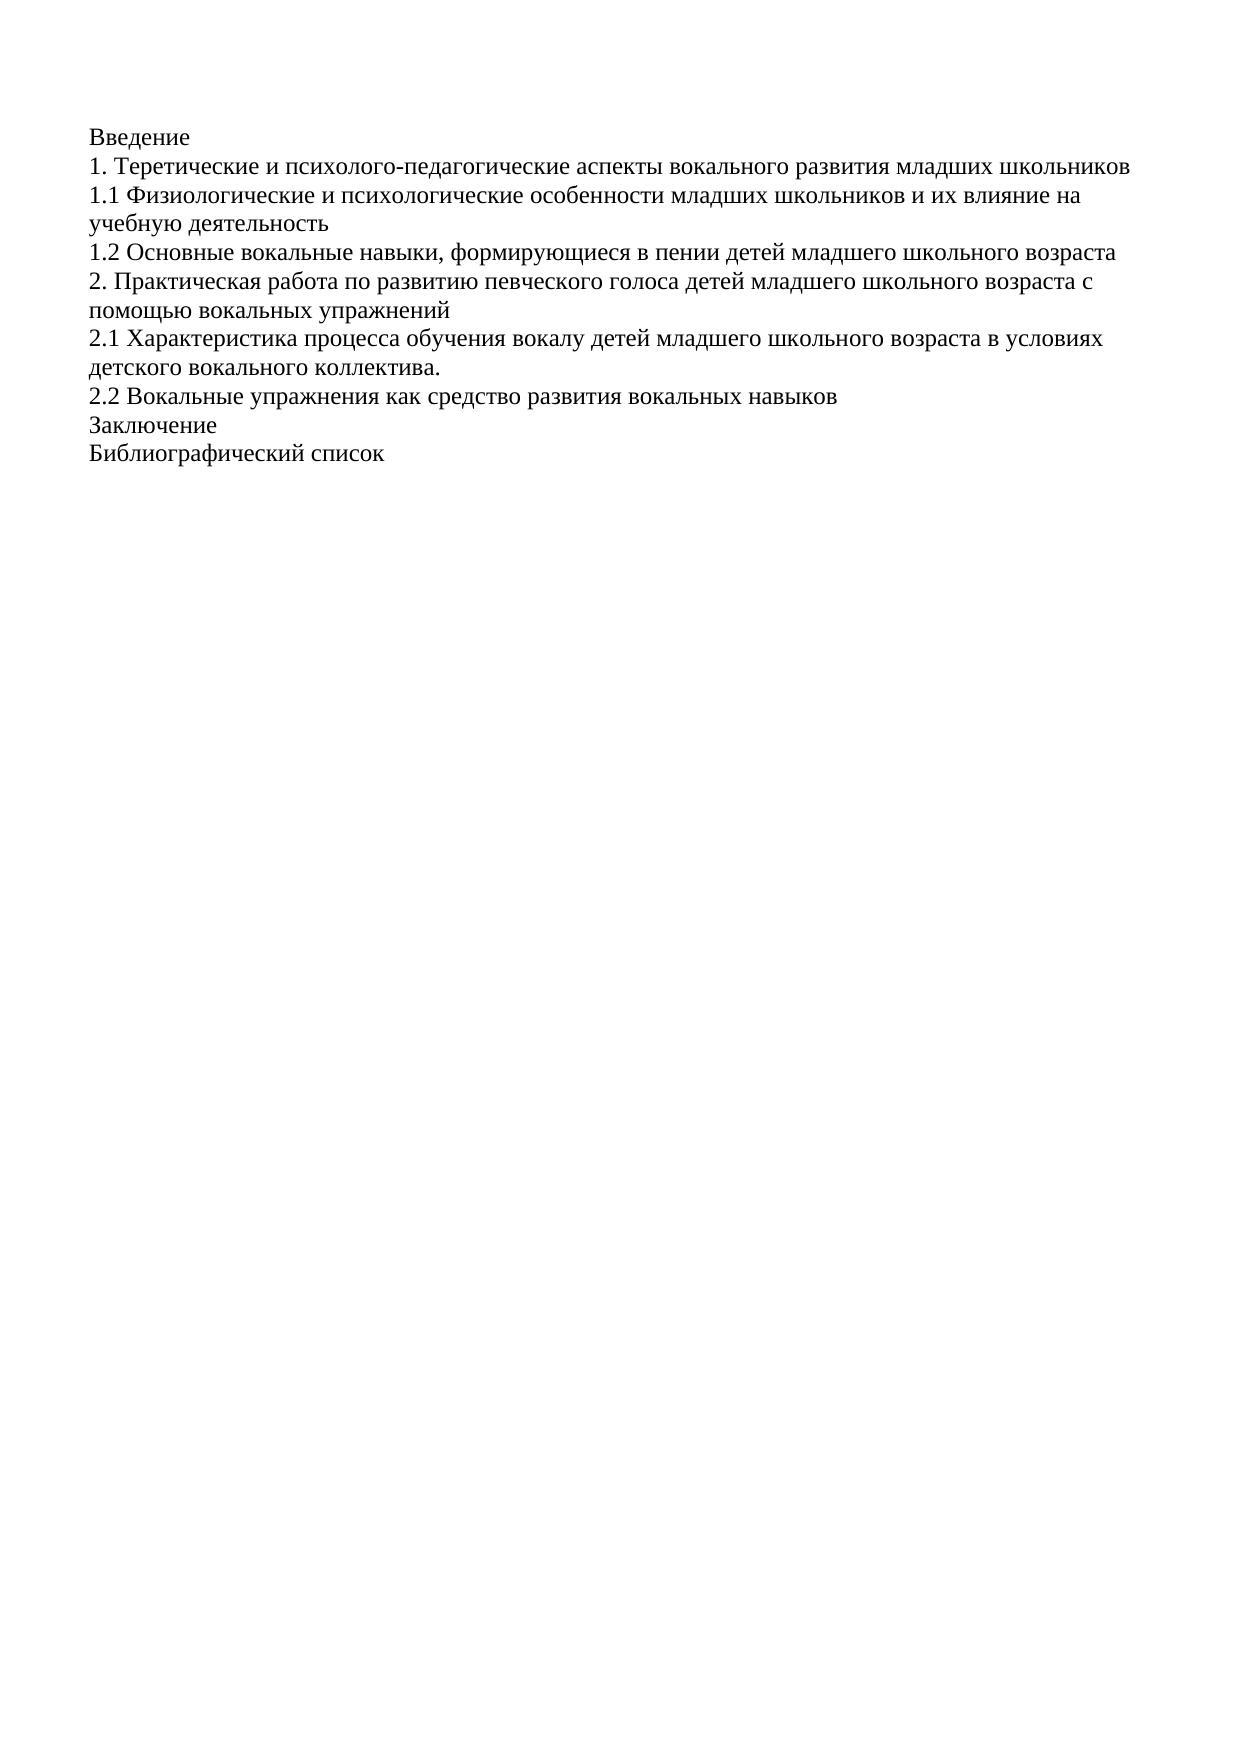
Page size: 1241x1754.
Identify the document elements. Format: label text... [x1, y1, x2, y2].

text 1.1 Физиологические и психологические особенности младших школьников и их влияние на учебную деятельность [89, 180, 1152, 237]
text 1.2 Основные вокальные навыки, формирующиеся в пении детей младшего школьного возраста [89, 237, 1152, 266]
text 2.1 Характеристика процесса обучения вокалу детей младшего школьного возраста в условиях детского вокального коллектива. [89, 323, 1152, 381]
text 2. Практическая работа по развитию певческого голоса детей младшего школьного возраста с помощью вокальных упражнений [89, 266, 1152, 323]
text Заключение [89, 410, 1152, 438]
text 1. Теретические и психолого-педагогические аспекты вокального развития младших школьников [89, 151, 1152, 180]
text 2.2 Вокальные упражнения как средство развития вокальных навыков [89, 381, 1152, 410]
text Библиографический список [89, 438, 1152, 467]
text Введение [89, 122, 1152, 151]
